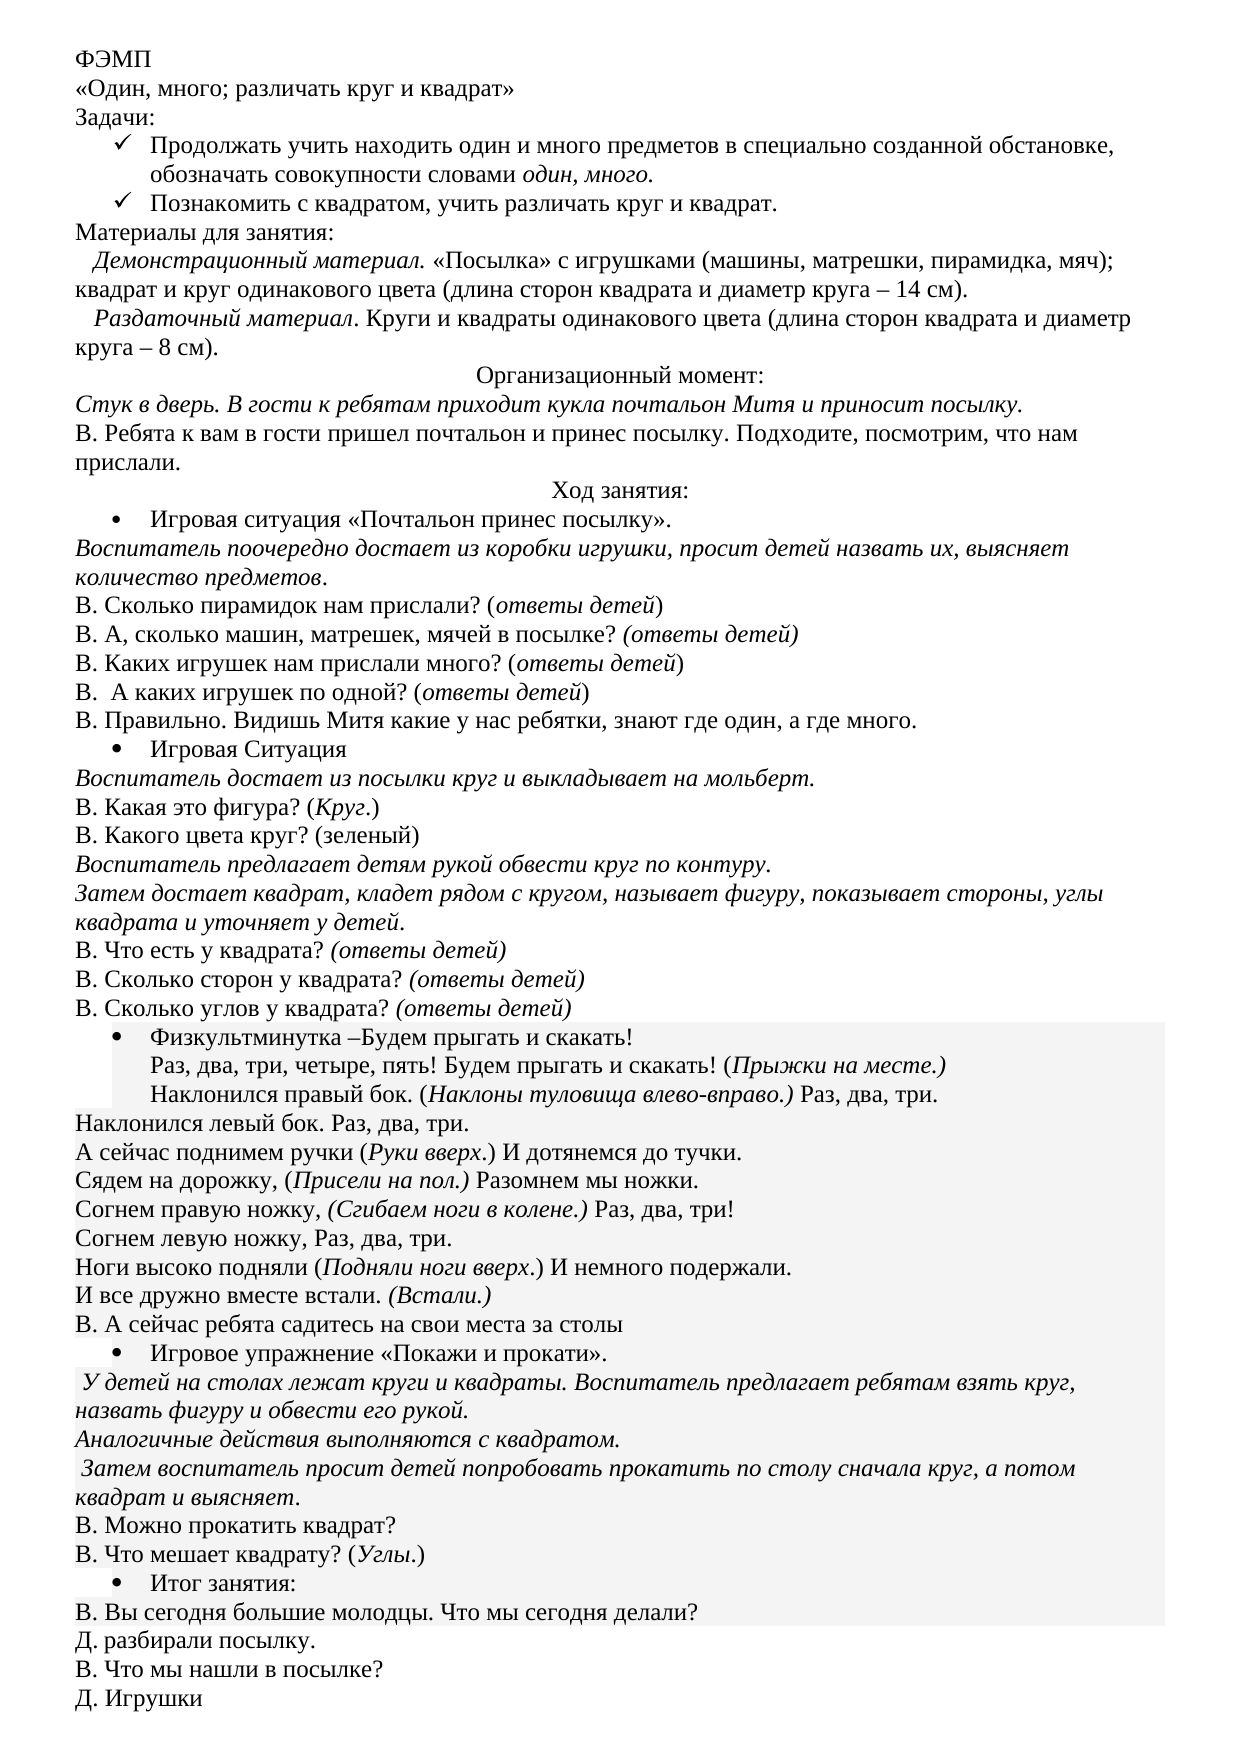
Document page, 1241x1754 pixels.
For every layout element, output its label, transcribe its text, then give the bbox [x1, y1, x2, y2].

list Игровое упражнение «Покажи и прокати». [112, 1338, 1165, 1367]
text Раздаточный материал. Круги и квадраты одинакового цвета (длина сторон квадрата и диаметр круга – 8 см). [75, 303, 1165, 361]
text В. Правильно. Видишь Митя какие у нас ребятки, знают где один, а где много. [75, 706, 1165, 734]
list Игровая ситуация «Почтальон принес посылку». [112, 504, 1165, 533]
text Стук в дверь. В гости к ребятам приходит кукла почтальон Митя и приносит посылку. [75, 389, 1165, 418]
text ФЭМП [75, 44, 1165, 73]
text В. Каких игрушек нам прислали много? (ответы детей) [75, 648, 1165, 677]
text В. Какого цвета круг? (зеленый) [75, 821, 1165, 849]
text Наклонился левый бок. Раз, два, три. А сейчас поднимем ручки (Руки вверх.) И дотянемся до тучки. Сядем на дорожку, (Присели на пол.) Разомнем мы ножки. Согнем правую ножку, (Сгибаем ноги в колене.) Раз, два, три! Согнем левую ножку, Раз, два, три. Ноги высоко подняли (Подняли ноги вверх.) И немного подержали. И все дружно вместе встали. (Встали.) [75, 1108, 1165, 1309]
text В. Сколько сторон у квадрата? (ответы детей) [75, 964, 1165, 993]
text Затем воспитатель просит детей попробовать прокатить по столу сначала круг, а потом квадрат и выясняет. [75, 1453, 1165, 1511]
list Итог занятия: [112, 1568, 1165, 1597]
text Задачи: [75, 102, 1165, 131]
text В. Сколько углов у квадрата? (ответы детей) [75, 993, 1165, 1022]
text Ход занятия: [75, 476, 1165, 504]
text Воспитатель предлагает детям рукой обвести круг по контуру. [75, 849, 1165, 878]
text «Один, много; различать круг и квадрат» [75, 73, 1165, 102]
text Воспитатель поочередно достает из коробки игрушки, просит детей назвать их, выясняет количество предметов. [75, 533, 1165, 591]
text Демонстрационный материал. «Посылка» с игрушками (машины, матрешки, пирамидка, мяч); квадрат и круг одинакового цвета (длина сторон квадрата и диаметр круга – 14 см). [75, 246, 1165, 303]
text Материалы для занятия: [75, 217, 1165, 246]
text В. Вы сегодня большие молодцы. Что мы сегодня делали? [75, 1597, 1165, 1626]
text В. Ребята к вам в гости пришел почтальон и принес посылку. Подходите, посмотрим, что нам прислали. [75, 418, 1165, 476]
text В. А, сколько машин, матрешек, мячей в посылке? (ответы детей) [75, 619, 1165, 648]
list Физкультминутка –Будем прыгать и скакать! Раз, два, три, четыре, пять! Будем прыгать и скакать! (Прыжки на месте.) Наклонился правый бок. (Наклоны туловища влево-вправо.) Раз, два, три. [112, 1022, 1165, 1108]
text Д. разбирали посылку. [75, 1626, 1165, 1654]
text Затем достает квадрат, кладет рядом с кругом, называет фигуру, показывает стороны, углы квадрата и уточняет у детей. [75, 878, 1165, 936]
text В. Что есть у квадрата? (ответы детей) [75, 936, 1165, 964]
text Воспитатель достает из посылки круг и выкладывает на мольберт. [75, 763, 1165, 792]
text В. А каких игрушек по одной? (ответы детей) [75, 677, 1165, 706]
text В. Что мешает квадрату? (Углы.) [75, 1539, 1165, 1568]
text У детей на столах лежат круги и квадраты. Воспитатель предлагает ребятам взять круг, назвать фигуру и обвести его рукой. [75, 1367, 1165, 1424]
text В. Сколько пирамидок нам прислали? (ответы детей) [75, 591, 1165, 619]
text Аналогичные действия выполняются с квадратом. [75, 1424, 1165, 1453]
text Д. Игрушки [75, 1683, 1165, 1712]
text В. Можно прокатить квадрат? [75, 1511, 1165, 1539]
list Познакомить с квадратом, учить различать круг и квадрат. [112, 188, 1165, 217]
text В. Какая это фигура? (Круг.) [75, 792, 1165, 821]
text В. А сейчас ребята садитесь на свои места за столы [75, 1309, 1165, 1338]
list Продолжать учить находить один и много предметов в специально созданной обстановке, обозначать совокупности словами один, много. [112, 131, 1165, 188]
text Организационный момент: [75, 361, 1165, 389]
list Игровая Ситуация [112, 734, 1165, 763]
text В. Что мы нашли в посылке? [75, 1654, 1165, 1683]
